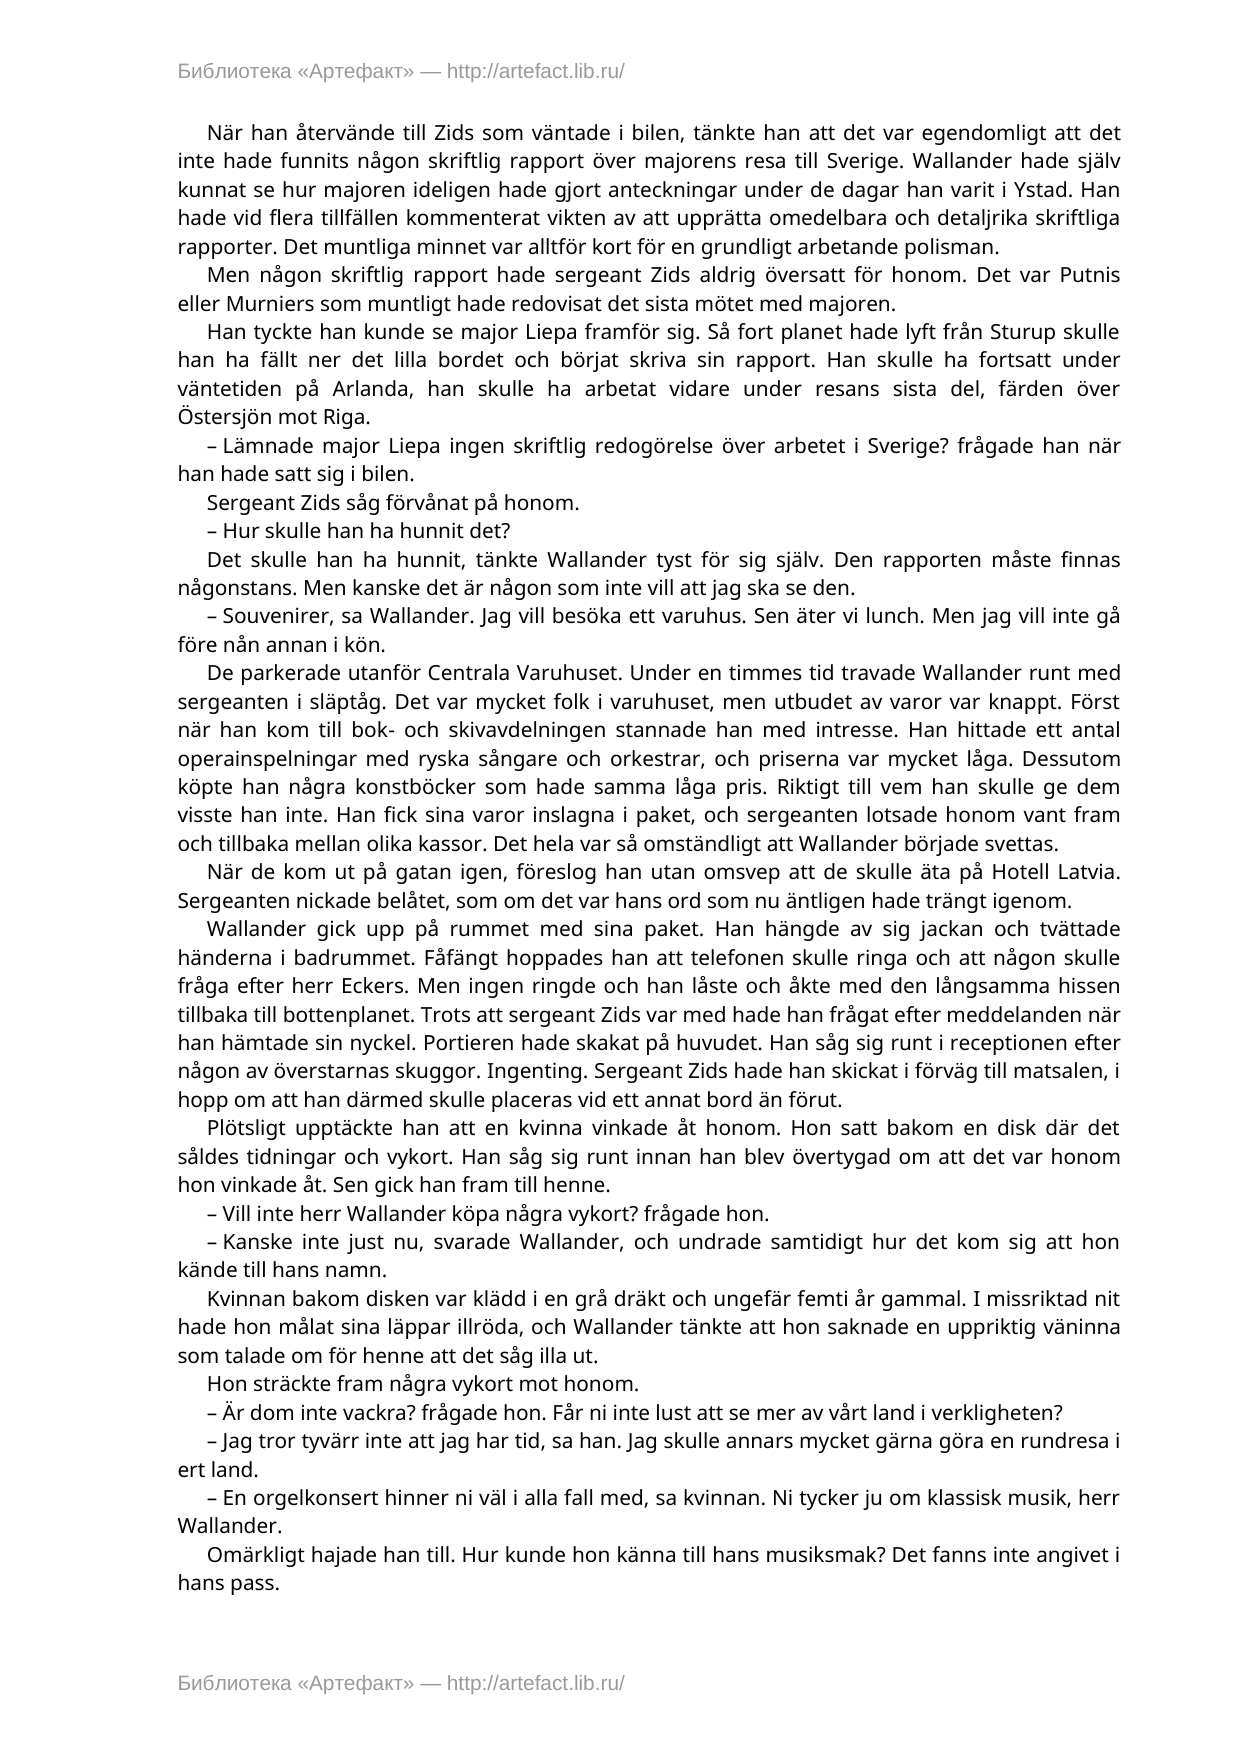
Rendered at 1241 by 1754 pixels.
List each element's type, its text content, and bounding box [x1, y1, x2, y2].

text – Jag tror tyvärr inte att jag har tid, sa han. Jag skulle annars mycket gärna göra en rundresa i ert land. [177, 1426, 1122, 1483]
text – Lämnade major Liepa ingen skriftlig redogörelse över arbetet i Sverige? frågade han när han hade satt sig i bilen. [177, 431, 1122, 488]
text – Vill inte herr Wallander köpa några vykort? frågade hon. [177, 1199, 1122, 1227]
text Omärkligt hajade han till. Hur kunde hon känna till hans musiksmak? Det fanns inte angivet i hans pass. [177, 1540, 1122, 1597]
text Hon sträckte fram några vykort mot honom. [177, 1369, 1122, 1398]
text – Hur skulle han ha hunnit det? [177, 516, 1122, 545]
text Wallander gick upp på rummet med sina paket. Han hängde av sig jackan och tvättade händerna i badrummet. Fåfängt hoppades han att telefonen skulle ringa och att någon skulle fråga efter herr Eckers. Men ingen ringde och han låste och åkte med den långsamma hissen tillbaka till bottenplanet. Trots att sergeant Zids var med hade han frågat efter meddelanden när han hämtade sin nyckel. Portieren hade skakat på huvudet. Han såg sig runt i receptionen efter någon av överstarnas skuggor. Ingenting. Sergeant Zids hade han skickat i förväg till matsalen, i hopp om att han därmed skulle placeras vid ett annat bord än förut. [177, 914, 1122, 1113]
text Sergeant Zids såg förvånat på honom. [177, 488, 1122, 516]
text När han återvände till Zids som väntade i bilen, tänkte han att det var egendomligt att det inte hade funnits någon skriftlig rapport över majorens resa till Sverige. Wallander hade själv kunnat se hur majoren ideligen hade gjort anteckningar under de dagar han varit i Ystad. Han hade vid flera tillfällen kommenterat vikten av att upprätta omedelbara och detaljrika skriftliga rapporter. Det muntliga minnet var alltför kort för en grundligt arbetande polisman. [177, 118, 1122, 260]
text – Är dom inte vackra? frågade hon. Får ni inte lust att se mer av vårt land i verkligheten? [177, 1398, 1122, 1426]
text Det skulle han ha hunnit, tänkte Wallander tyst för sig själv. Den rapporten måste finnas någonstans. Men kanske det är någon som inte vill att jag ska se den. [177, 545, 1122, 602]
text Kvinnan bakom disken var klädd i en grå dräkt och ungefär femti år gammal. I missriktad nit hade hon målat sina läppar illröda, och Wallander tänkte att hon saknade en uppriktig väninna som talade om för henne att det såg illa ut. [177, 1284, 1122, 1369]
text De parkerade utanför Centrala Varuhuset. Under en timmes tid travade Wallander runt med sergeanten i släptåg. Det var mycket folk i varuhuset, men utbudet av varor var knappt. Först när han kom till bok‑ och skivavdelningen stannade han med intresse. Han hittade ett antal operainspelningar med ryska sångare och orkestrar, och priserna var mycket låga. Dessutom köpte han några konstböcker som hade samma låga pris. Riktigt till vem han skulle ge dem visste han inte. Han fick sina varor inslagna i paket, och sergeanten lotsade honom vant fram och tillbaka mellan olika kassor. Det hela var så omständligt att Wallander började svettas. [177, 658, 1122, 857]
text Plötsligt upptäckte han att en kvinna vinkade åt honom. Hon satt bakom en disk där det såldes tidningar och vykort. Han såg sig runt innan han blev övertygad om att det var honom hon vinkade åt. Sen gick han fram till henne. [177, 1113, 1122, 1199]
text – En orgelkonsert hinner ni väl i alla fall med, sa kvinnan. Ni tycker ju om klassisk musik, herr Wallander. [177, 1483, 1122, 1540]
text Men någon skriftlig rapport hade sergeant Zids aldrig översatt för honom. Det var Putnis eller Murniers som muntligt hade redovisat det sista mötet med majoren. [177, 260, 1122, 317]
text – Souvenirer, sa Wallander. Jag vill besöka ett varuhus. Sen äter vi lunch. Men jag vill inte gå före nån annan i kön. [177, 602, 1122, 658]
text När de kom ut på gatan igen, föreslog han utan omsvep att de skulle äta på Hotell Latvia. Sergeanten nickade belåtet, som om det var hans ord som nu äntligen hade trängt igenom. [177, 857, 1122, 914]
text – Kanske inte just nu, svarade Wallander, och undrade samtidigt hur det kom sig att hon kände till hans namn. [177, 1227, 1122, 1284]
text Han tyckte han kunde se major Liepa framför sig. Så fort planet hade lyft från Sturup skulle han ha fällt ner det lilla bordet och börjat skriva sin rapport. Han skulle ha fortsatt under väntetiden på Arlanda, han skulle ha arbetat vidare under resans sista del, färden över Östersjön mot Riga. [177, 317, 1122, 431]
